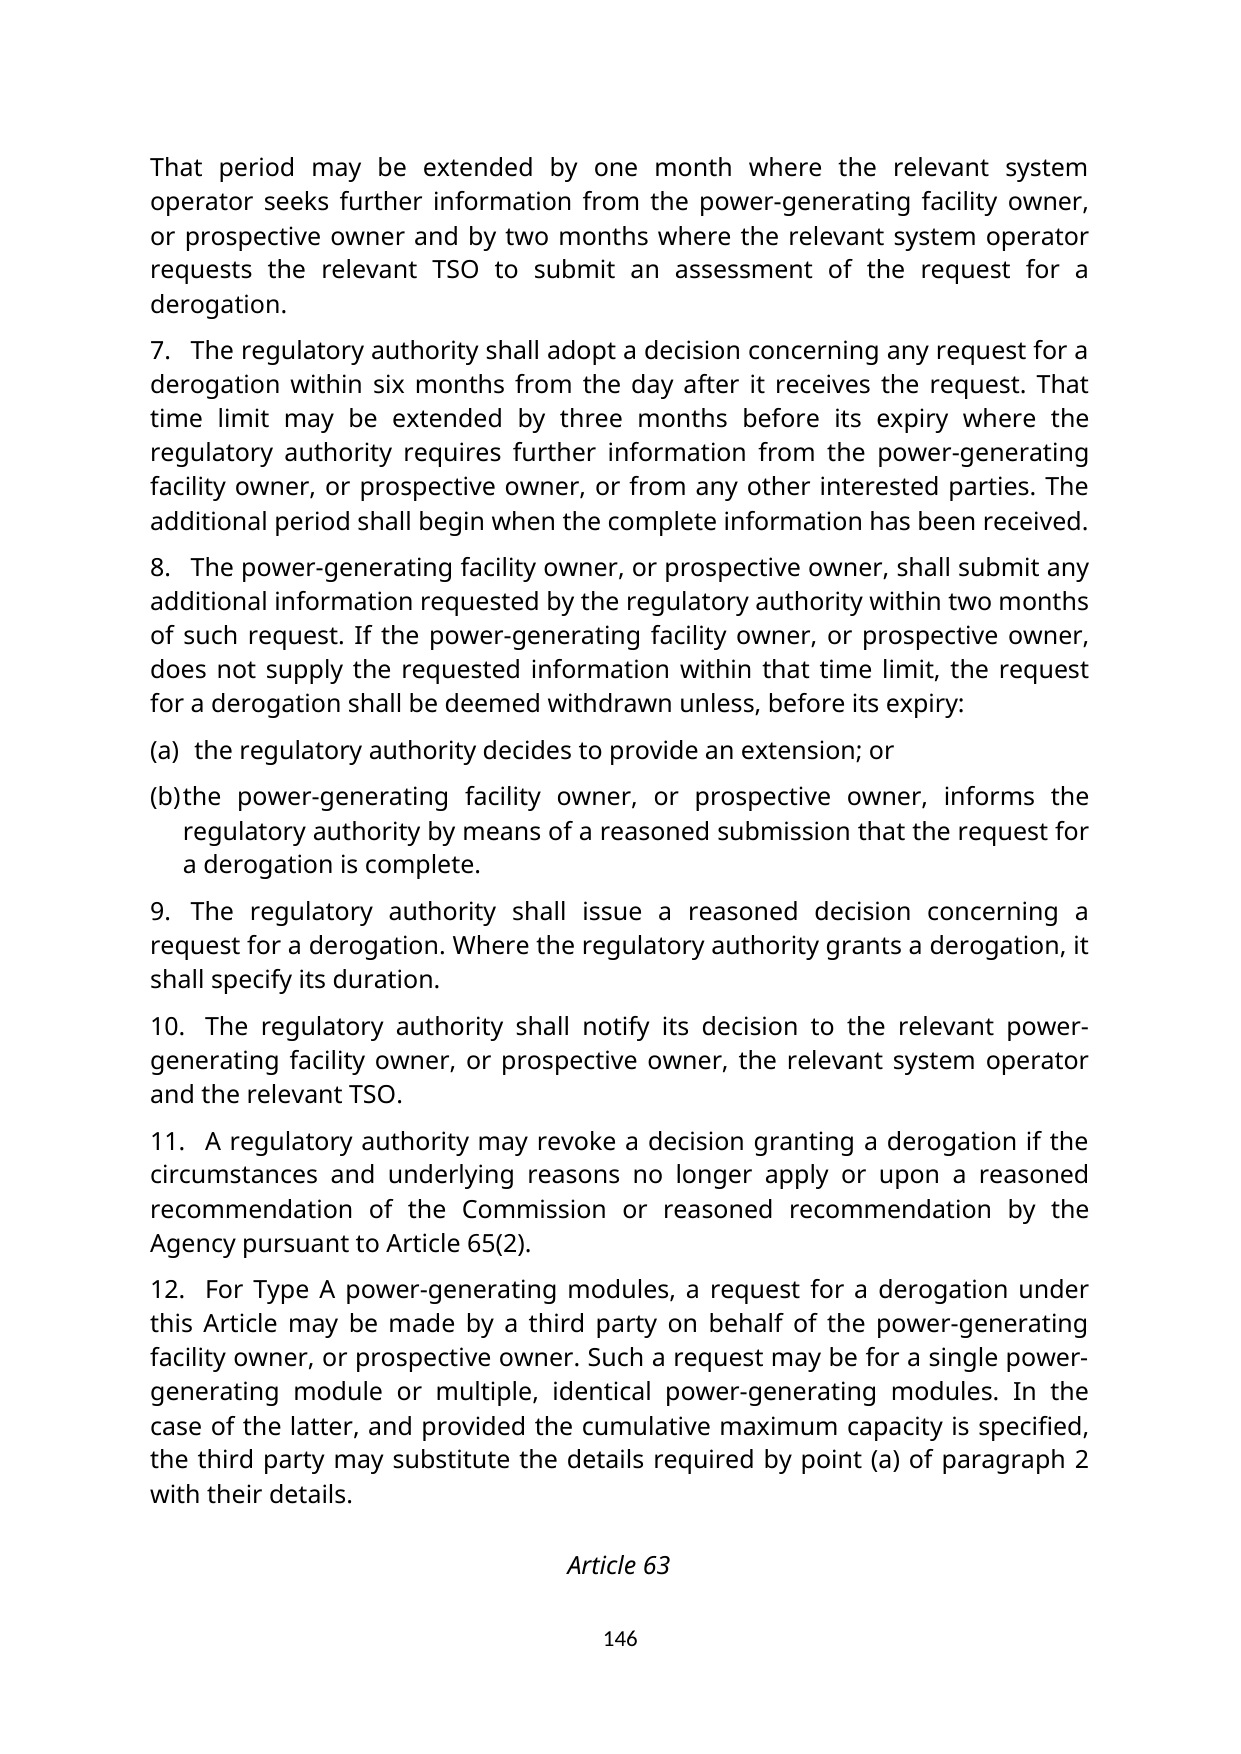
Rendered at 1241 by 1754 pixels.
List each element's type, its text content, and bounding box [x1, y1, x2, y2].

text 11. A regulatory authority may revoke a decision granting a derogation if the circumstances and underlying reasons no longer apply or upon a reasoned recommendation of the Commission or reasoned recommendation by the Agency pursuant to Article 65(2). [150, 1123, 1090, 1259]
text 8. The power-generating facility owner, or prospective owner, shall submit any additional information requested by the regulatory authority within two months of such request. If the power-generating facility owner, or prospective owner, does not supply the requested information within that time limit, the request for a derogation shall be deemed withdrawn unless, before its expiry: [150, 550, 1090, 720]
table_header the regulatory authority decides to provide an extension; or [194, 720, 1090, 767]
subtitle Article 63 [150, 1548, 1090, 1582]
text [150, 150, 1090, 320]
text 10. The regulatory authority shall notify its decision to the relevant power-generating facility owner, or prospective owner, the relevant system operator and the relevant TSO. [150, 1008, 1090, 1111]
table_header (b) [150, 767, 183, 881]
table_header (a) [150, 720, 194, 767]
text 12. For Type A power-generating modules, a request for a derogation under this Article may be made by a third party on behalf of the power-generating facility owner, or prospective owner. Such a request may be for a single power-generating module or multiple, identical power-generating modules. In the case of the latter, and provided the cumulative maximum capacity is specified, the third party may substitute the details required by point (a) of paragraph 2 with their details. [150, 1272, 1090, 1510]
table_header the power-generating facility owner, or prospective owner, informs the regulatory authority by means of a reasoned submission that the request for a derogation is complete. [183, 767, 1090, 881]
text 7. The regulatory authority shall adopt a decision concerning any request for a derogation within six months from the day after it receives the request. That time limit may be extended by three months before its expiry where the regulatory authority requires further information from the power-generating facility owner, or prospective owner, or from any other interested parties. The additional period shall begin when the complete information has been received. [150, 333, 1090, 537]
text 9. The regulatory authority shall issue a reasoned decision concerning a request for a derogation. Where the regulatory authority grants a derogation, it shall specify its duration. [150, 894, 1090, 996]
